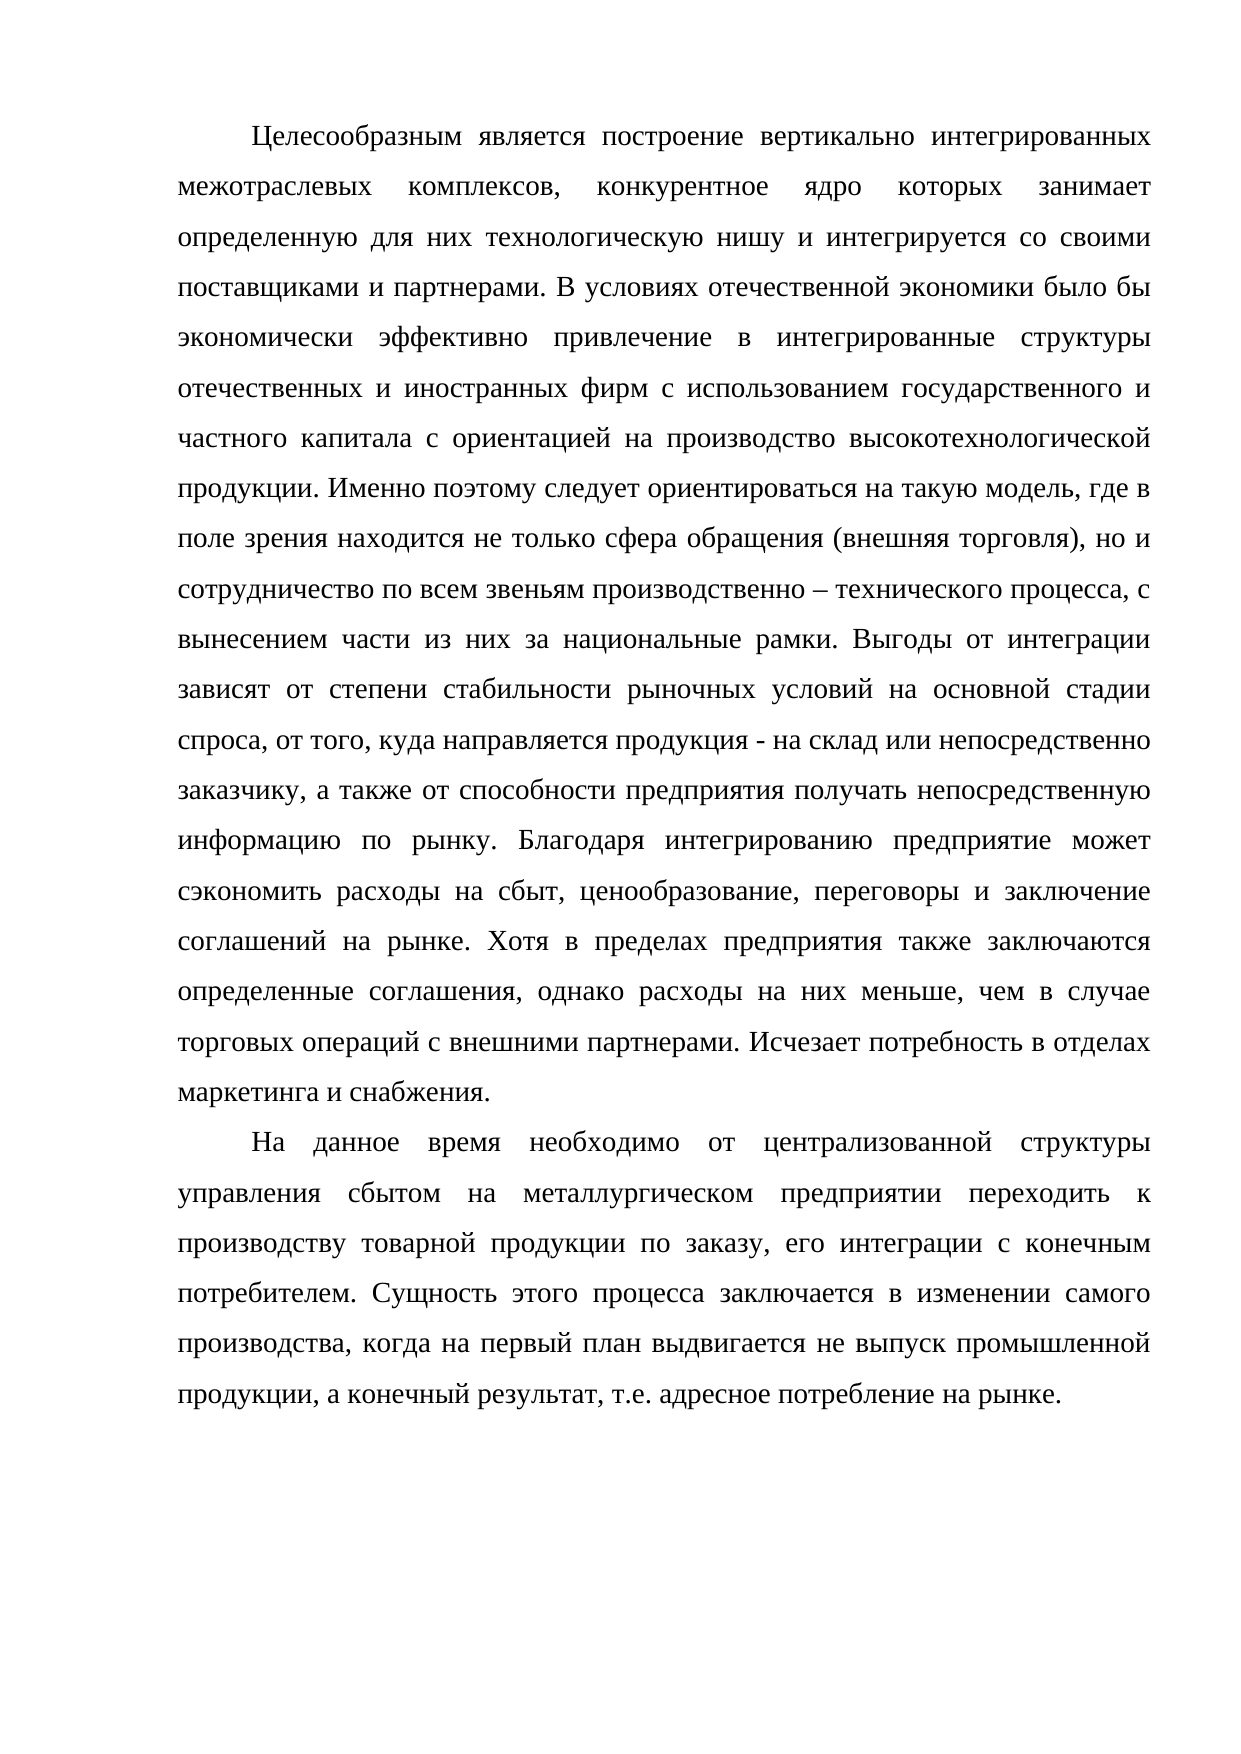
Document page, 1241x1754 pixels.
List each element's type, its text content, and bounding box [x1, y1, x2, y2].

text Целесообразным является построение вертикально интегрированных межотраслевых комплексов, конкурентное ядро которых занимает определенную для них технологическую нишу и интегрируется со своими поставщиками и партнерами. В условиях отечественной экономики было бы экономически эффективно привлечение в интегрированные структуры отечественных и иностранных фирм с использованием государственного и частного капитала с ориентацией на производство высокотехнологической продукции. Именно поэтому следует ориентироваться на такую модель, где в поле зрения находится не только сфера обращения (внешняя торговля), но и сотрудничество по всем звеньям производственно – технического процесса, с вынесением части из них за национальные рамки. Выгоды от интеграции зависят от степени стабильности рыночных условий на основной стадии спроса, от того, куда направляется продукция - на склад или непосредственно заказчику, а также от способности предприятия получать непосредственную информацию по рынку. Благодаря интегрированию предприятие может сэкономить расходы на сбыт, ценообразование, переговоры и заключение соглашений на рынке. Хотя в пределах предприятия также заключаются определенные соглашения, однако расходы на них меньше, чем в случае торговых операций с внешними партнерами. Исчезает потребность в отделах маркетинга и снабжения. [177, 118, 1152, 1108]
text На данное время необходимо от централизованной структуры управления сбытом на металлургическом предприятии переходить к производству товарной продукции по заказу, его интеграции с конечным потребителем. Сущность этого процесса заключается в изменении самого производства, когда на первый план выдвигается не выпуск промышленной продукции, а конечный результат, т.е. адресное потребление на рынке. [177, 1124, 1152, 1409]
